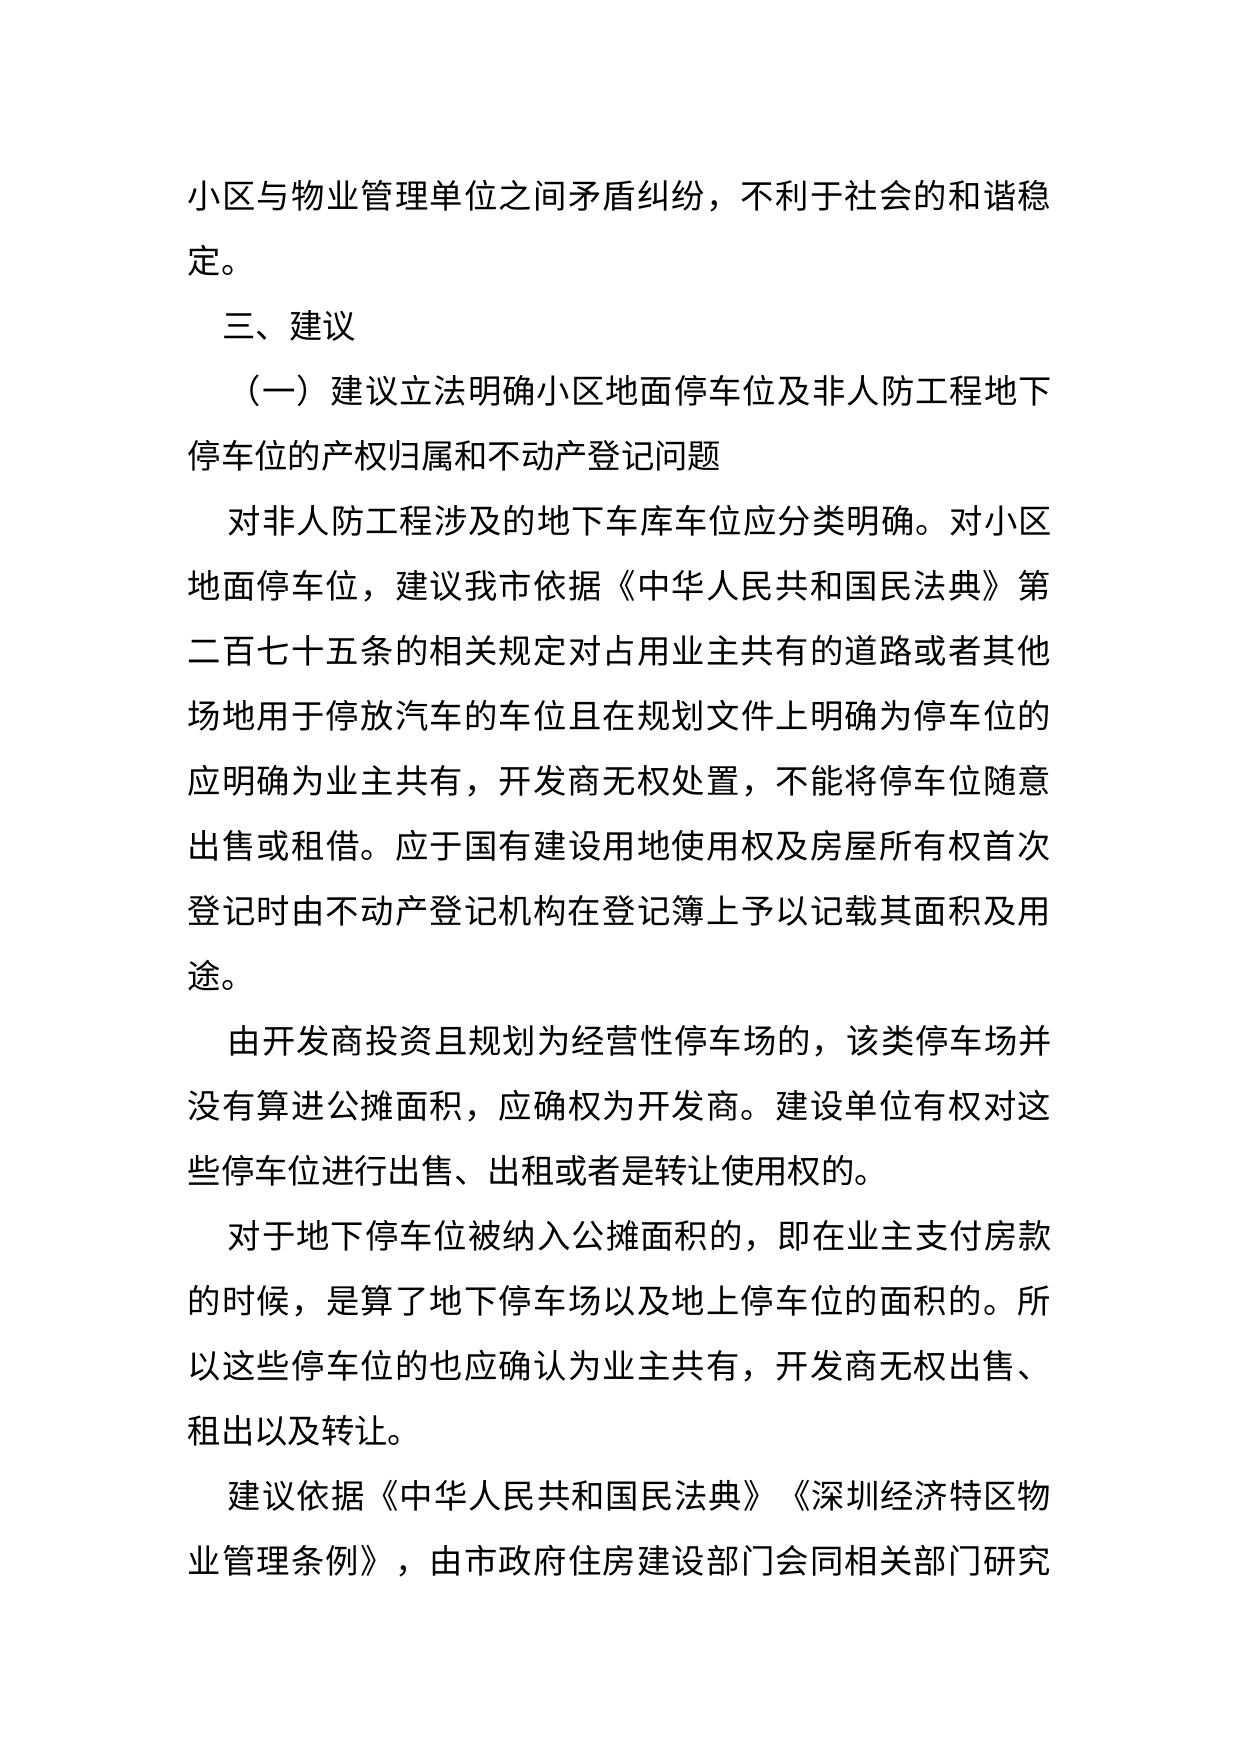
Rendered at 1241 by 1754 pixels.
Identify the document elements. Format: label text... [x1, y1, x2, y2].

text 三、建议 [187, 292, 1053, 357]
text 对非人防工程涉及的地下车库车位应分类明确。对小区地面停车位，建议我市依据《中华人民共和国民法典》第二百七十五条的相关规定对占用业主共有的道路或者其他场地用于停放汽车的车位且在规划文件上明确为停车位的，应明确为业主共有，开发商无权处置，不能将停车位随意出售或租借。应于国有建设用地使用权及房屋所有权首次登记时由不动产登记机构在登记簿上予以记载其面积及用途。 [187, 487, 1053, 1007]
text （一）建议立法明确小区地面停车位及非人防工程地下停车位的产权归属和不动产登记问题 [187, 357, 1053, 487]
text 对于地下停车位被纳入公摊面积的，即在业主支付房款的时候，是算了地下停车场以及地上停车位的面积的。所以这些停车位的也应确认为业主共有，开发商无权出售、租出以及转让。 [187, 1202, 1053, 1462]
text 由开发商投资且规划为经营性停车场的，该类停车场并没有算进公摊面积，应确权为开发商。建设单位有权对这些停车位进行出售、出租或者是转让使用权的。 [187, 1007, 1053, 1202]
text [187, 162, 1053, 292]
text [187, 1462, 1053, 1592]
